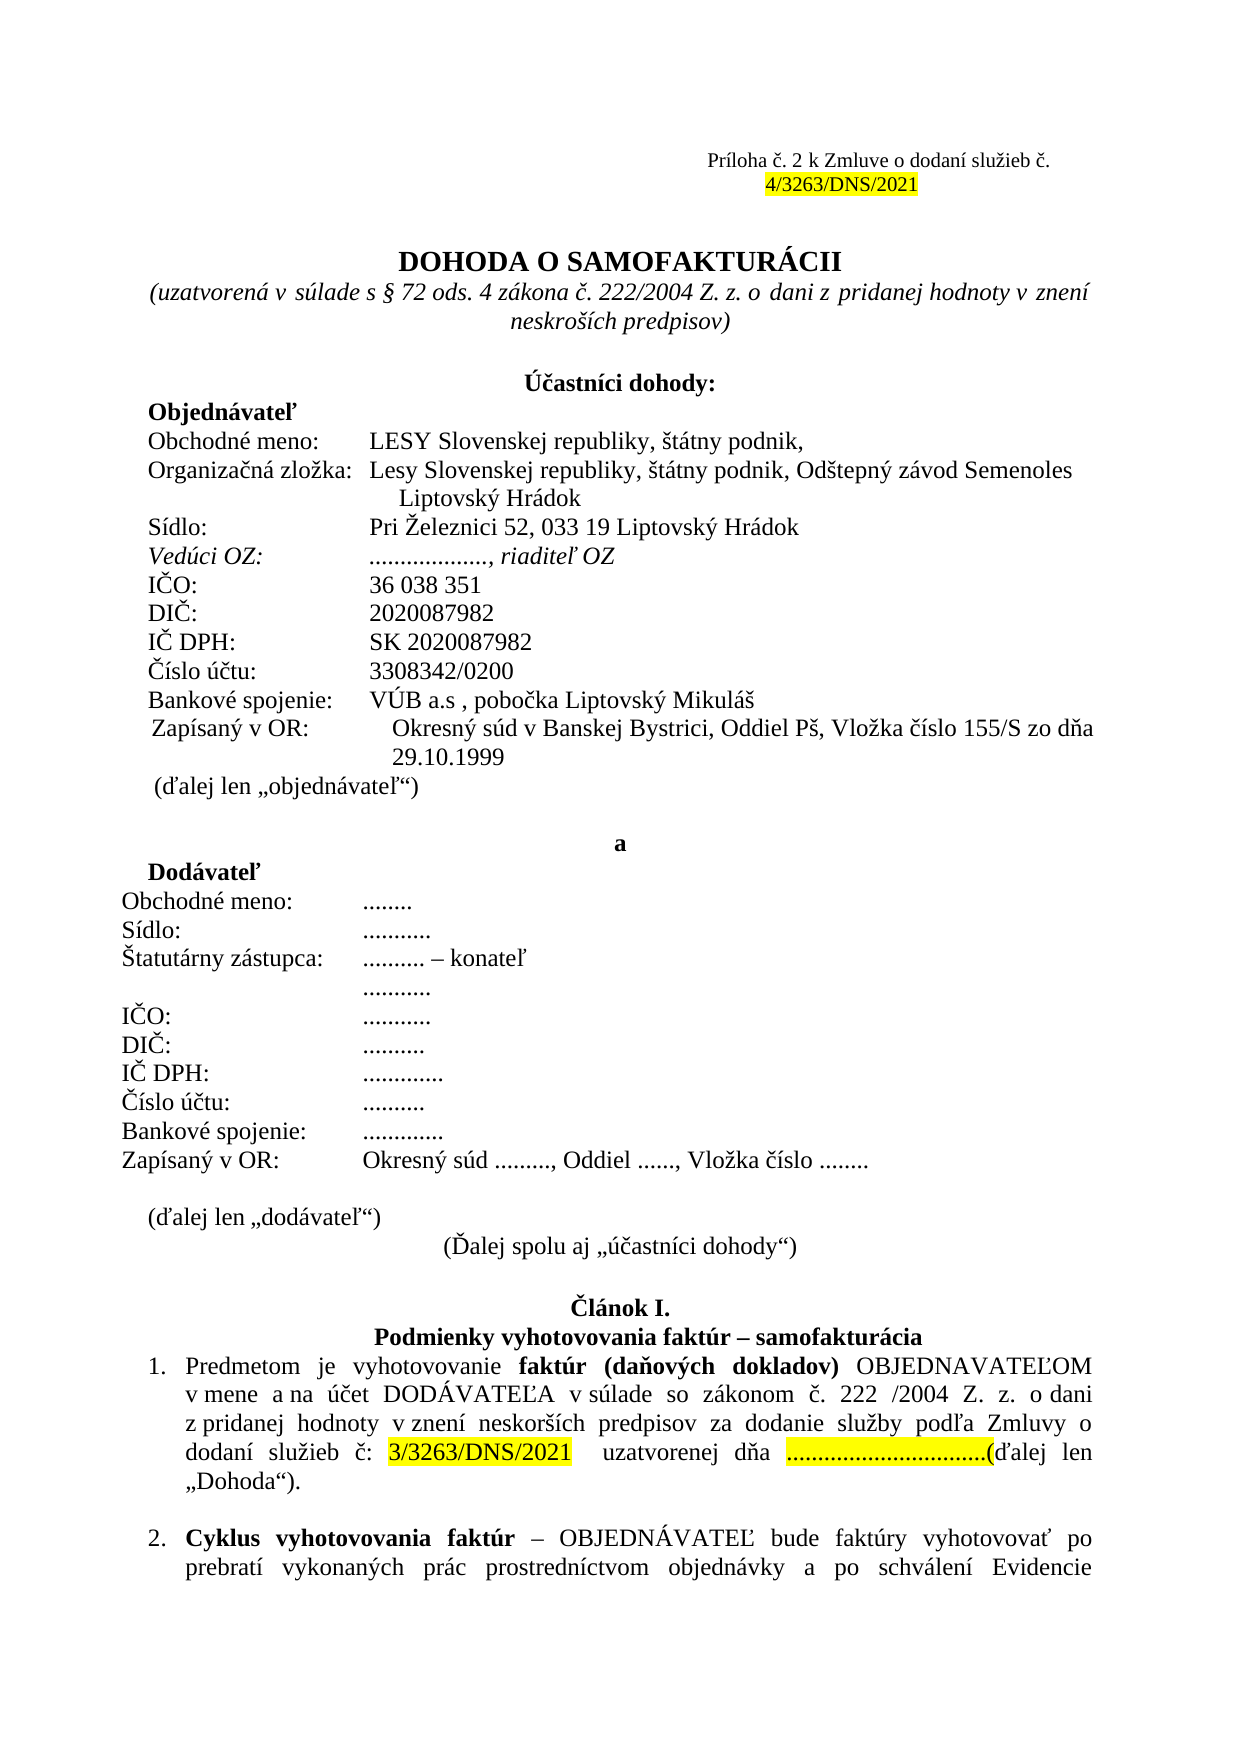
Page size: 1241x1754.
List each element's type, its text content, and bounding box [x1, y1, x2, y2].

table_cell Zapísaný v OR: [114, 1145, 355, 1173]
table_cell ........... [355, 915, 1078, 943]
list Predmetom je vyhotovovanie faktúr (daňových dokladov) OBJEDNAVATEĽOM v mene a na účet DODÁVATEĽA v súlade so zákonom č. 222 /2004 Z. z. o dani z pridanej hodnoty v znení neskorších predpisov za dodanie služby podľa Zmluvy o dodaní služieb č: 3/3263/DNS/2021 uzatvorenej dňa ................................(ďalej len „Dohoda“). [148, 1351, 1093, 1494]
text Článok I. [148, 1293, 1093, 1322]
text IČO: 36 038 351 [148, 570, 1093, 598]
text Objednávateľ [148, 397, 1093, 426]
table_cell Štatutárny zástupca: [114, 944, 355, 1001]
table_cell IČO: [114, 1001, 355, 1030]
text Príloha č. 2 k Zmluve o dodaní služieb č. 4/3263/DNS/2021 [591, 148, 1093, 196]
table_header ........ [355, 886, 1078, 915]
text Organizačná zložka: Lesy Slovenskej republiky, štátny podnik, Odštepný závod Semenoles Liptovský Hrádok [148, 455, 1093, 512]
table_cell .......... [355, 1030, 1078, 1058]
title Podmienky vyhotovovania faktúr – samofakturácia [148, 1322, 1093, 1351]
table_cell ........... [355, 1001, 1078, 1030]
text DIČ: 2020087982 [148, 598, 1093, 627]
text (uzatvorená v súlade s § 72 ods. 4 zákona č. 222/2004 Z. z. o dani z pridanej hodnoty v znení neskroších predpisov) [148, 277, 1093, 335]
table_cell ............. .......... ............. [355, 1059, 1078, 1145]
text Dodávateľ [148, 857, 1093, 886]
table_cell IČ DPH: Číslo účtu: Bankové spojenie: [114, 1059, 355, 1145]
text Obchodné meno: LESY Slovenskej republiky, štátny podnik, [148, 426, 1093, 455]
table_header Obchodné meno: [114, 886, 355, 915]
text DOHODA O SAMOFAKTURÁCII [148, 244, 1093, 277]
table_header Zapísaný v OR: [144, 714, 384, 771]
text a [148, 828, 1093, 857]
text IČ DPH: SK 2020087982 [148, 627, 1093, 656]
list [148, 1523, 1093, 1581]
table_cell DIČ: [114, 1030, 355, 1058]
table_cell Sídlo: [114, 915, 355, 943]
text Účastníci dohody: [148, 368, 1093, 397]
text (ďalej len „objednávateľ“) [148, 771, 1093, 800]
table_cell Okresný súd ........., Oddiel ......, Vložka číslo ........ [355, 1145, 1078, 1173]
text (Ďalej spolu aj „účastníci dohody“) [148, 1231, 1093, 1260]
table_cell .......... – konateľ ........... [355, 944, 1078, 1001]
text Číslo účtu: 3308342/0200 [148, 656, 1093, 685]
table_header Okresný súd v Banskej Bystrici, Oddiel Pš, Vložka číslo 155/S zo dňa 29.10.1999 [385, 714, 1108, 771]
text Sídlo: Pri Železnici 52, 033 19 Liptovský Hrádok [148, 512, 1093, 541]
text Vedúci OZ: ..................., riaditeľ OZ [148, 541, 1093, 570]
text (ďalej len „dodávateľ“) [148, 1202, 1093, 1231]
text Bankové spojenie: VÚB a.s , pobočka Liptovský Mikuláš [148, 685, 1093, 713]
